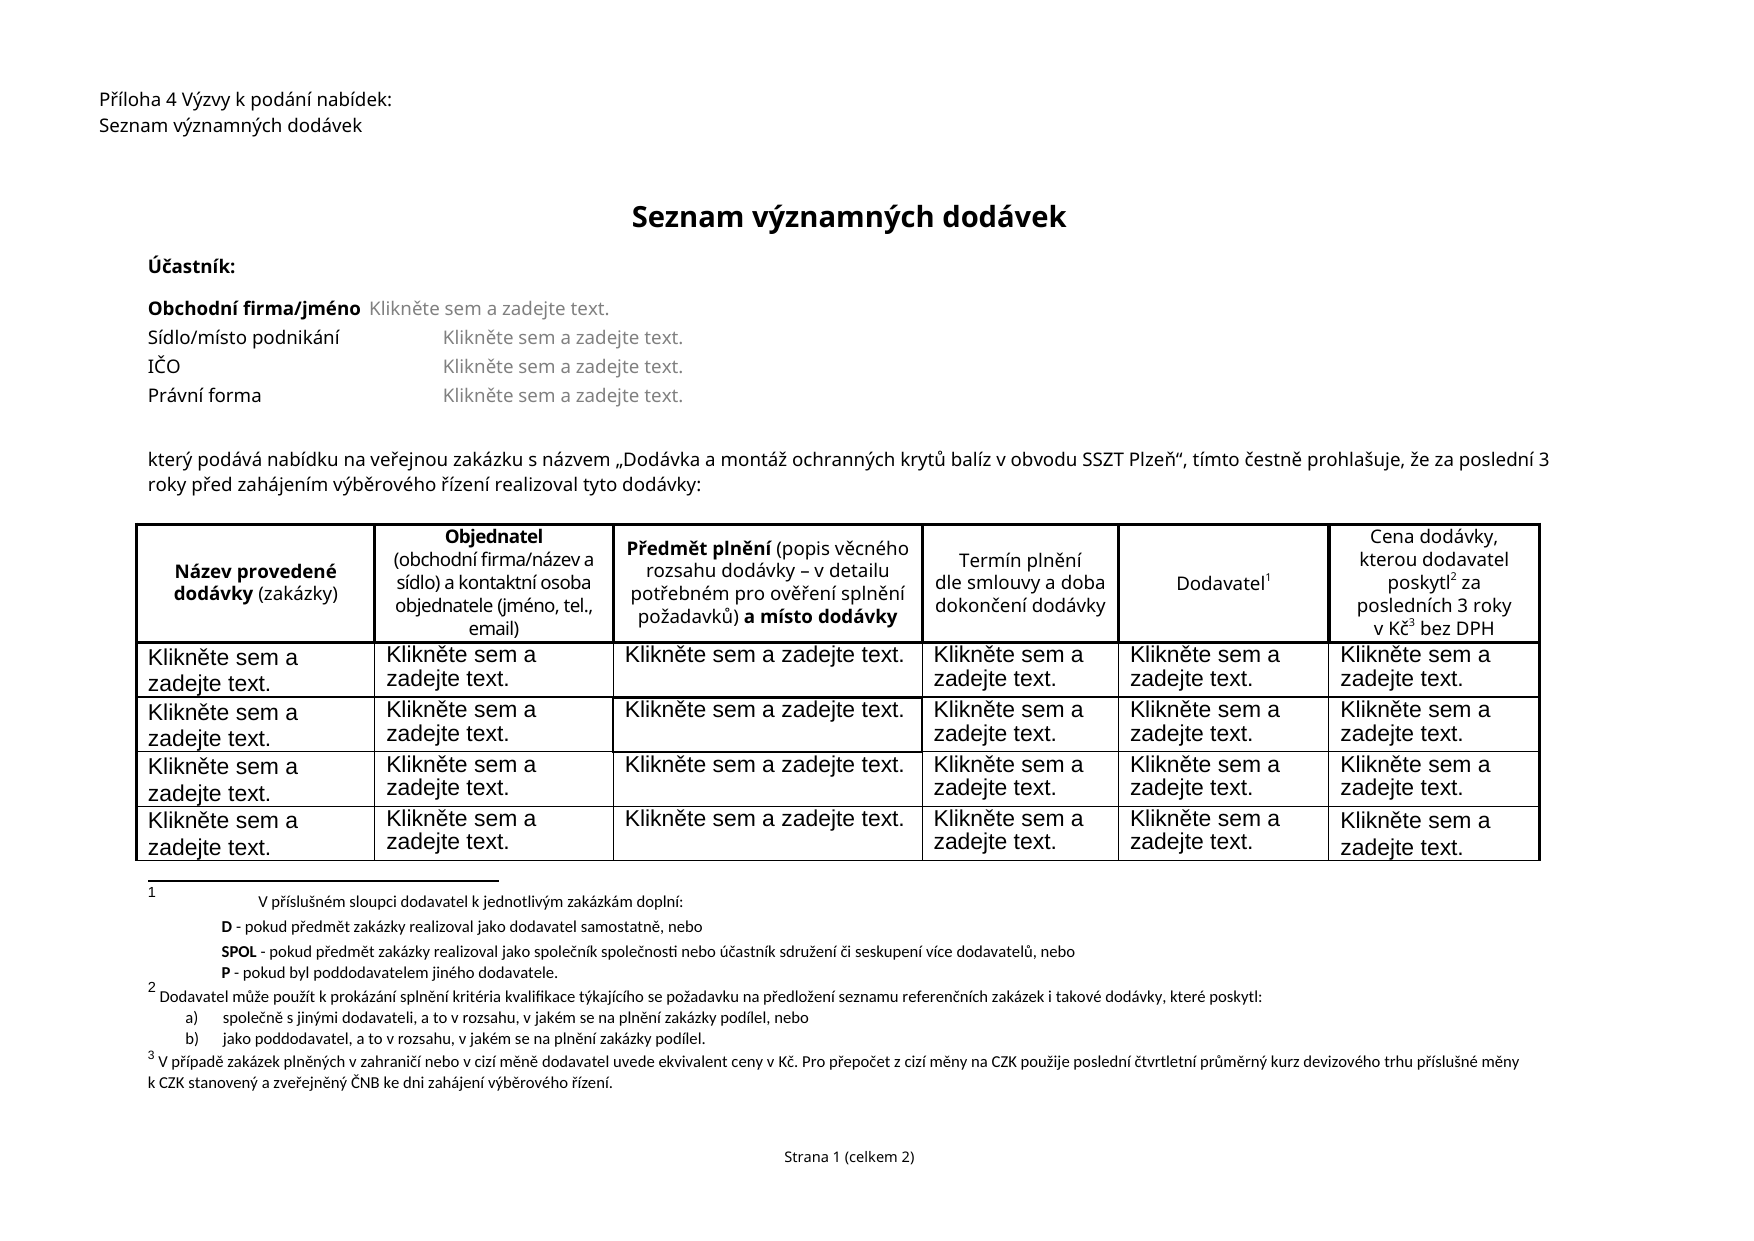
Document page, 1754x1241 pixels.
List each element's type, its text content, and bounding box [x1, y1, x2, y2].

text Sídlo/místo podnikání [148, 321, 1551, 350]
text Právní forma [148, 379, 1551, 408]
table_header Název provedené dodávky (zakázky) [138, 526, 373, 641]
text který podává nabídku na veřejnou zakázku s názvem „Dodávka a montáž ochranných krytů balíz v obvodu SSZT Plzeň“, tímto čestně prohlašuje, že za poslední 3 roky před zahájením výběrového řízení realizoval tyto dodávky: [148, 446, 1551, 497]
text Obchodní firma/jméno [148, 292, 1551, 321]
table_header Cena dodávky, kterou dodavatel poskytl za posledních 3 roky v Kč bez DPH [1331, 526, 1538, 641]
title Seznam významných dodávek [148, 196, 1551, 236]
text IČO [148, 350, 1551, 379]
table_header Termín plnění dle smlouvy a doba dokončení dodávky [924, 526, 1117, 641]
table_header Objednatel (obchodní firma/název a sídlo) a kontaktní osoba objednatele (jméno, tel., email) [376, 526, 612, 641]
text Účastník: [148, 249, 1551, 279]
table_header Dodavatel [1120, 526, 1327, 641]
table_header Předmět plnění (popis věcného rozsahu dodávky – v detailu potřebném pro ověření splnění požadavků) a místo dodávky [615, 526, 921, 641]
